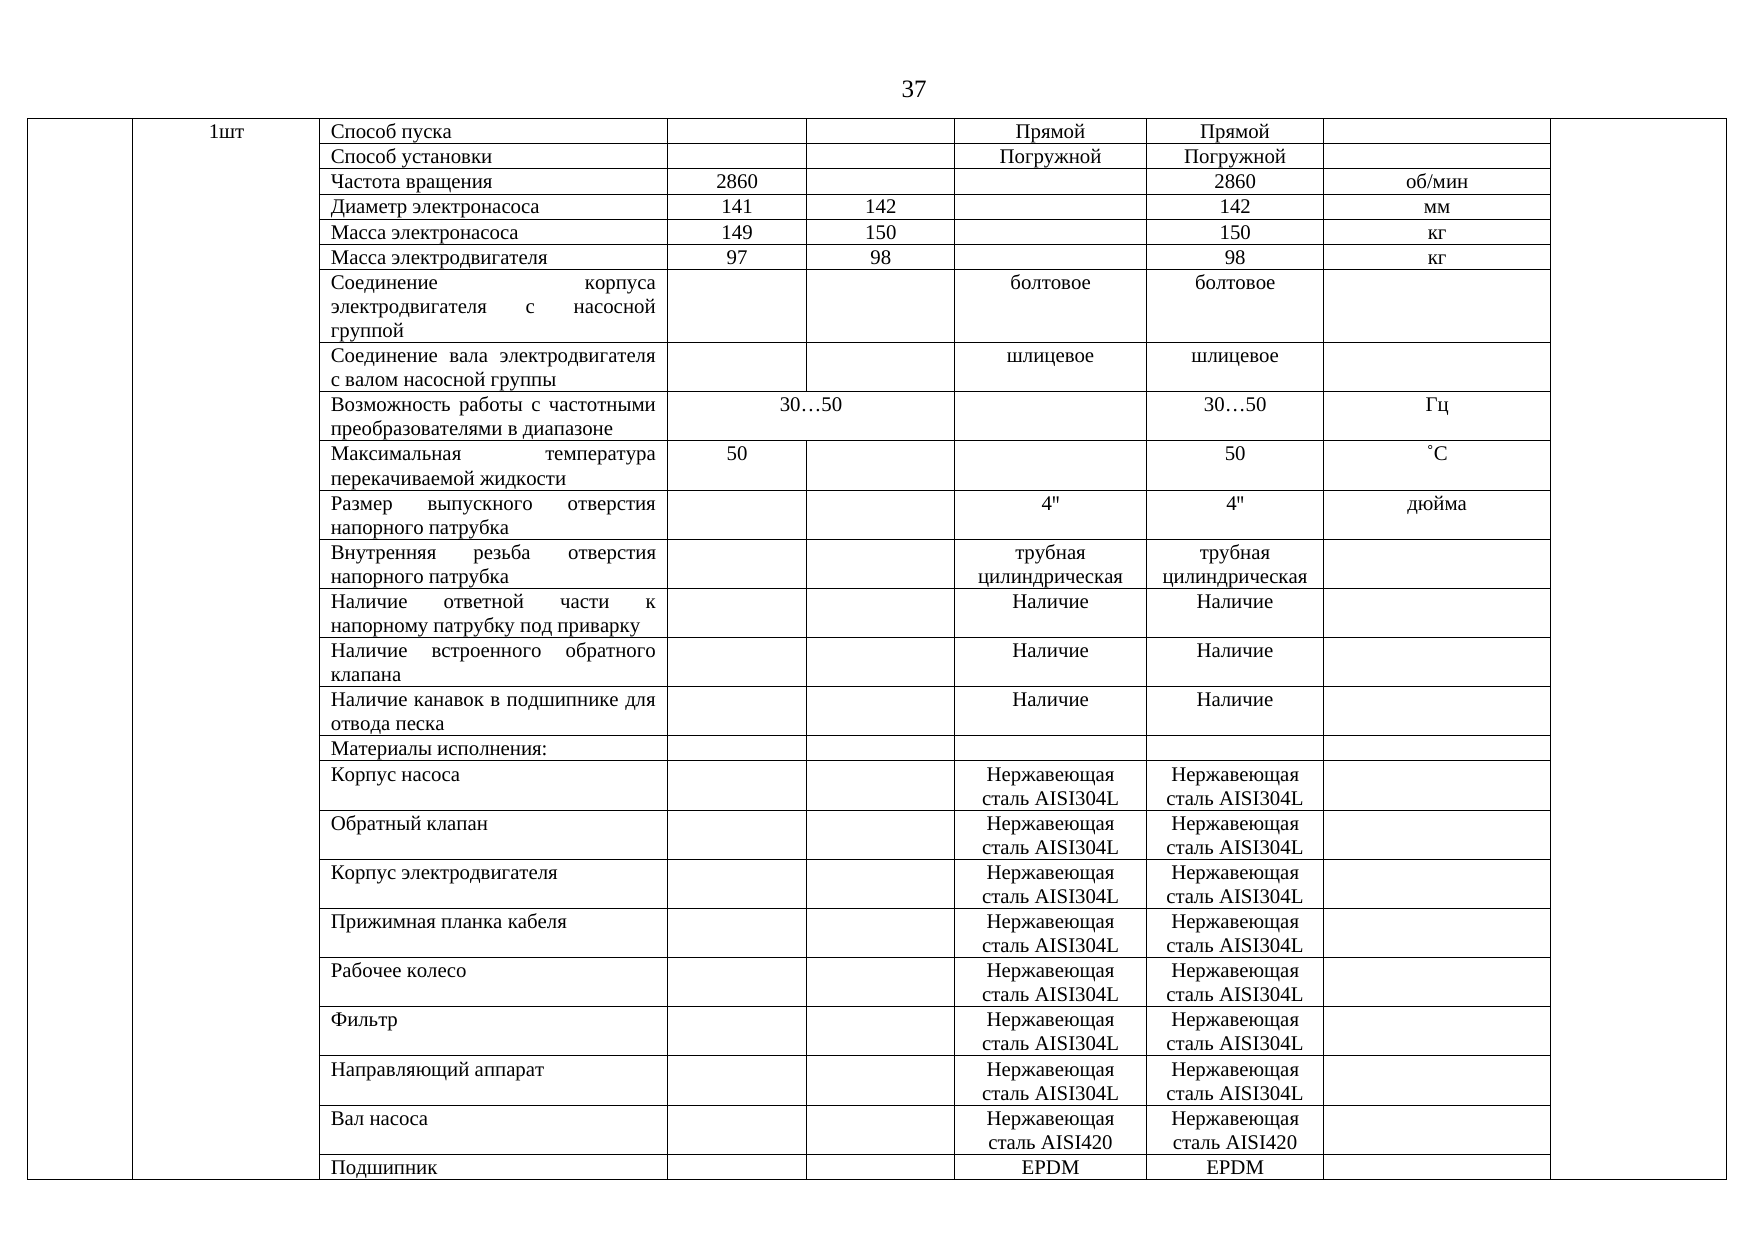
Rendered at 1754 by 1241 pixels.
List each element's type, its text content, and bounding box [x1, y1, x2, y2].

table_cell [1324, 1007, 1550, 1055]
table_cell [807, 1155, 954, 1179]
table_cell [668, 638, 806, 686]
table_cell Корпус электродвигателя [320, 860, 667, 908]
table_cell Размер выпускного отверстия напорного патрубка [320, 491, 667, 539]
table_cell [955, 736, 1146, 760]
table_cell Материалы исполнения: [320, 736, 667, 760]
table_cell [807, 169, 954, 193]
table_cell [807, 909, 954, 957]
table_cell [807, 270, 954, 342]
table_cell [668, 491, 806, 539]
table_cell [1324, 1056, 1550, 1104]
table_cell [668, 761, 806, 809]
table_cell [955, 169, 1146, 193]
table_cell Прямой [1147, 119, 1323, 143]
table_cell трубная цилиндрическая [955, 540, 1146, 588]
table_cell [1324, 638, 1550, 686]
table_cell [807, 343, 954, 391]
table_cell [668, 119, 806, 143]
table_cell Нержавеющая сталь AISI304L [1147, 958, 1323, 1006]
table_cell [1324, 811, 1550, 859]
table_cell [955, 441, 1146, 489]
table_cell 30…50 [668, 392, 954, 440]
table_cell Максимальная температура перекачиваемой жидкости [320, 441, 667, 489]
table_cell [807, 811, 954, 859]
table_cell [955, 245, 1146, 269]
table_cell шлицевое [955, 343, 1146, 391]
table_cell [955, 195, 1146, 218]
table_cell Подшипник [320, 1155, 667, 1179]
table_cell Наличие встроенного обратного клапана [320, 638, 667, 686]
table_cell 150 [807, 220, 954, 244]
table_cell [1324, 909, 1550, 957]
table_cell [807, 638, 954, 686]
table_cell Вал насоса [320, 1106, 667, 1154]
table_cell [1324, 860, 1550, 908]
table_cell трубная цилиндрическая [1147, 540, 1323, 588]
table_cell [668, 540, 806, 588]
table_cell Масса электронасоса [320, 220, 667, 244]
table_cell [1324, 1155, 1550, 1179]
table_cell Прямой [955, 119, 1146, 143]
table_cell Наличие ответной части к напорному патрубку под приварку [320, 589, 667, 637]
table_cell 50 [668, 441, 806, 489]
table_cell ˚С [1324, 441, 1550, 489]
table_cell Масса электродвигателя [320, 245, 667, 269]
table_cell Обратный клапан [320, 811, 667, 859]
table_cell [1324, 958, 1550, 1006]
table_cell [668, 270, 806, 342]
table_cell 141 [668, 195, 806, 218]
table_cell [668, 1056, 806, 1104]
table_cell 142 [1147, 195, 1323, 218]
table_cell Гц [1324, 392, 1550, 440]
table_cell [807, 958, 954, 1006]
table_cell дюйма [1324, 491, 1550, 539]
table_cell [668, 589, 806, 637]
table_cell Наличие [955, 687, 1146, 735]
table_cell 97 [668, 245, 806, 269]
table_cell Погружной [1147, 144, 1323, 168]
table_cell 98 [1147, 245, 1323, 269]
table_cell [668, 1106, 806, 1154]
table_cell 2860 [668, 169, 806, 193]
table_cell Способ пуска [320, 119, 667, 143]
table_cell Наличие [955, 589, 1146, 637]
table_cell Наличие [1147, 589, 1323, 637]
table_cell Нержавеющая сталь AISI304L [1147, 860, 1323, 908]
table_cell Соединение вала электродвигателя с валом насосной группы [320, 343, 667, 391]
table_cell об/мин [1324, 169, 1550, 193]
table_cell [1324, 761, 1550, 809]
table_cell [668, 1007, 806, 1055]
table_cell [668, 909, 806, 957]
table_cell [1324, 1106, 1550, 1154]
table_cell [807, 1007, 954, 1055]
table_cell Нержавеющая сталь AISI304L [955, 1056, 1146, 1104]
table_cell 149 [668, 220, 806, 244]
table_cell [1324, 589, 1550, 637]
table_cell [1324, 343, 1550, 391]
table_cell Нержавеющая сталь AISI420 [1147, 1106, 1323, 1154]
table_cell [807, 589, 954, 637]
table_cell [668, 860, 806, 908]
table_cell 150 [1147, 220, 1323, 244]
table_cell Нержавеющая сталь AISI420 [955, 1106, 1146, 1154]
table_cell Корпус насоса [320, 761, 667, 809]
table_cell Нержавеющая сталь AISI304L [1147, 761, 1323, 809]
table_cell Фильтр [320, 1007, 667, 1055]
table_cell [807, 540, 954, 588]
table_cell [668, 144, 806, 168]
table_cell [807, 491, 954, 539]
table_cell Внутренняя резьба отверстия напорного патрубка [320, 540, 667, 588]
table_cell Наличие канавок в подшипнике для отвода песка [320, 687, 667, 735]
table_cell Направляющий аппарат [320, 1056, 667, 1104]
table_cell [807, 687, 954, 735]
table_cell Прижимная планка кабеля [320, 909, 667, 957]
table_cell Диаметр электронасоса [320, 195, 667, 218]
table_cell [668, 343, 806, 391]
table_cell [807, 1056, 954, 1104]
table_cell Нержавеющая сталь AISI304L [955, 860, 1146, 908]
table_cell мм [1324, 195, 1550, 218]
table_cell [1324, 270, 1550, 342]
table_cell болтовое [955, 270, 1146, 342]
table_cell Наличие [1147, 687, 1323, 735]
table_cell Возможность работы с частотными преобразователями в диапазоне [320, 392, 667, 440]
table_cell [668, 811, 806, 859]
table_cell Нержавеющая сталь AISI304L [1147, 1007, 1323, 1055]
table_cell Нержавеющая сталь AISI304L [955, 909, 1146, 957]
table_cell Нержавеющая сталь AISI304L [955, 761, 1146, 809]
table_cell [955, 1155, 1146, 1179]
table_cell кг [1324, 245, 1550, 269]
table_cell Частота вращения [320, 169, 667, 193]
table_cell Нержавеющая сталь AISI304L [955, 1007, 1146, 1055]
table_cell [807, 736, 954, 760]
table_cell Нержавеющая сталь AISI304L [955, 958, 1146, 1006]
table_cell [955, 220, 1146, 244]
table_cell Соединение корпуса электродвигателя с насосной группой [320, 270, 667, 342]
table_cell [1147, 1155, 1323, 1179]
table_cell Нержавеющая сталь AISI304L [955, 811, 1146, 859]
table_cell Нержавеющая сталь AISI304L [1147, 811, 1323, 859]
table_cell 142 [807, 195, 954, 218]
table_cell Рабочее колесо [320, 958, 667, 1006]
table_cell [807, 119, 954, 143]
table_cell 50 [1147, 441, 1323, 489]
table_cell 4ꞌꞌ [955, 491, 1146, 539]
table_cell 4ꞌꞌ [1147, 491, 1323, 539]
table_cell Нержавеющая сталь AISI304L [1147, 909, 1323, 957]
table_cell [1324, 119, 1550, 143]
table_cell 2860 [1147, 169, 1323, 193]
table_cell болтовое [1147, 270, 1323, 342]
table_cell [1324, 144, 1550, 168]
table_cell Наличие [1147, 638, 1323, 686]
table_cell [1324, 736, 1550, 760]
table_cell Способ установки [320, 144, 667, 168]
table_cell шлицевое [1147, 343, 1323, 391]
table_cell [807, 761, 954, 809]
table_cell [807, 144, 954, 168]
table_cell [955, 392, 1146, 440]
table_cell Наличие [955, 638, 1146, 686]
table_cell Нержавеющая сталь AISI304L [1147, 1056, 1323, 1104]
table_cell [1324, 687, 1550, 735]
table_cell [668, 958, 806, 1006]
table_cell [668, 687, 806, 735]
table_cell кг [1324, 220, 1550, 244]
table_cell [668, 1155, 806, 1179]
table_cell [1147, 736, 1323, 760]
table_cell 30…50 [1147, 392, 1323, 440]
table_cell Погружной [955, 144, 1146, 168]
table_cell [807, 1106, 954, 1154]
table_cell [807, 860, 954, 908]
table_cell 98 [807, 245, 954, 269]
table_cell [668, 736, 806, 760]
table_cell [807, 441, 954, 489]
table_cell [1324, 540, 1550, 588]
